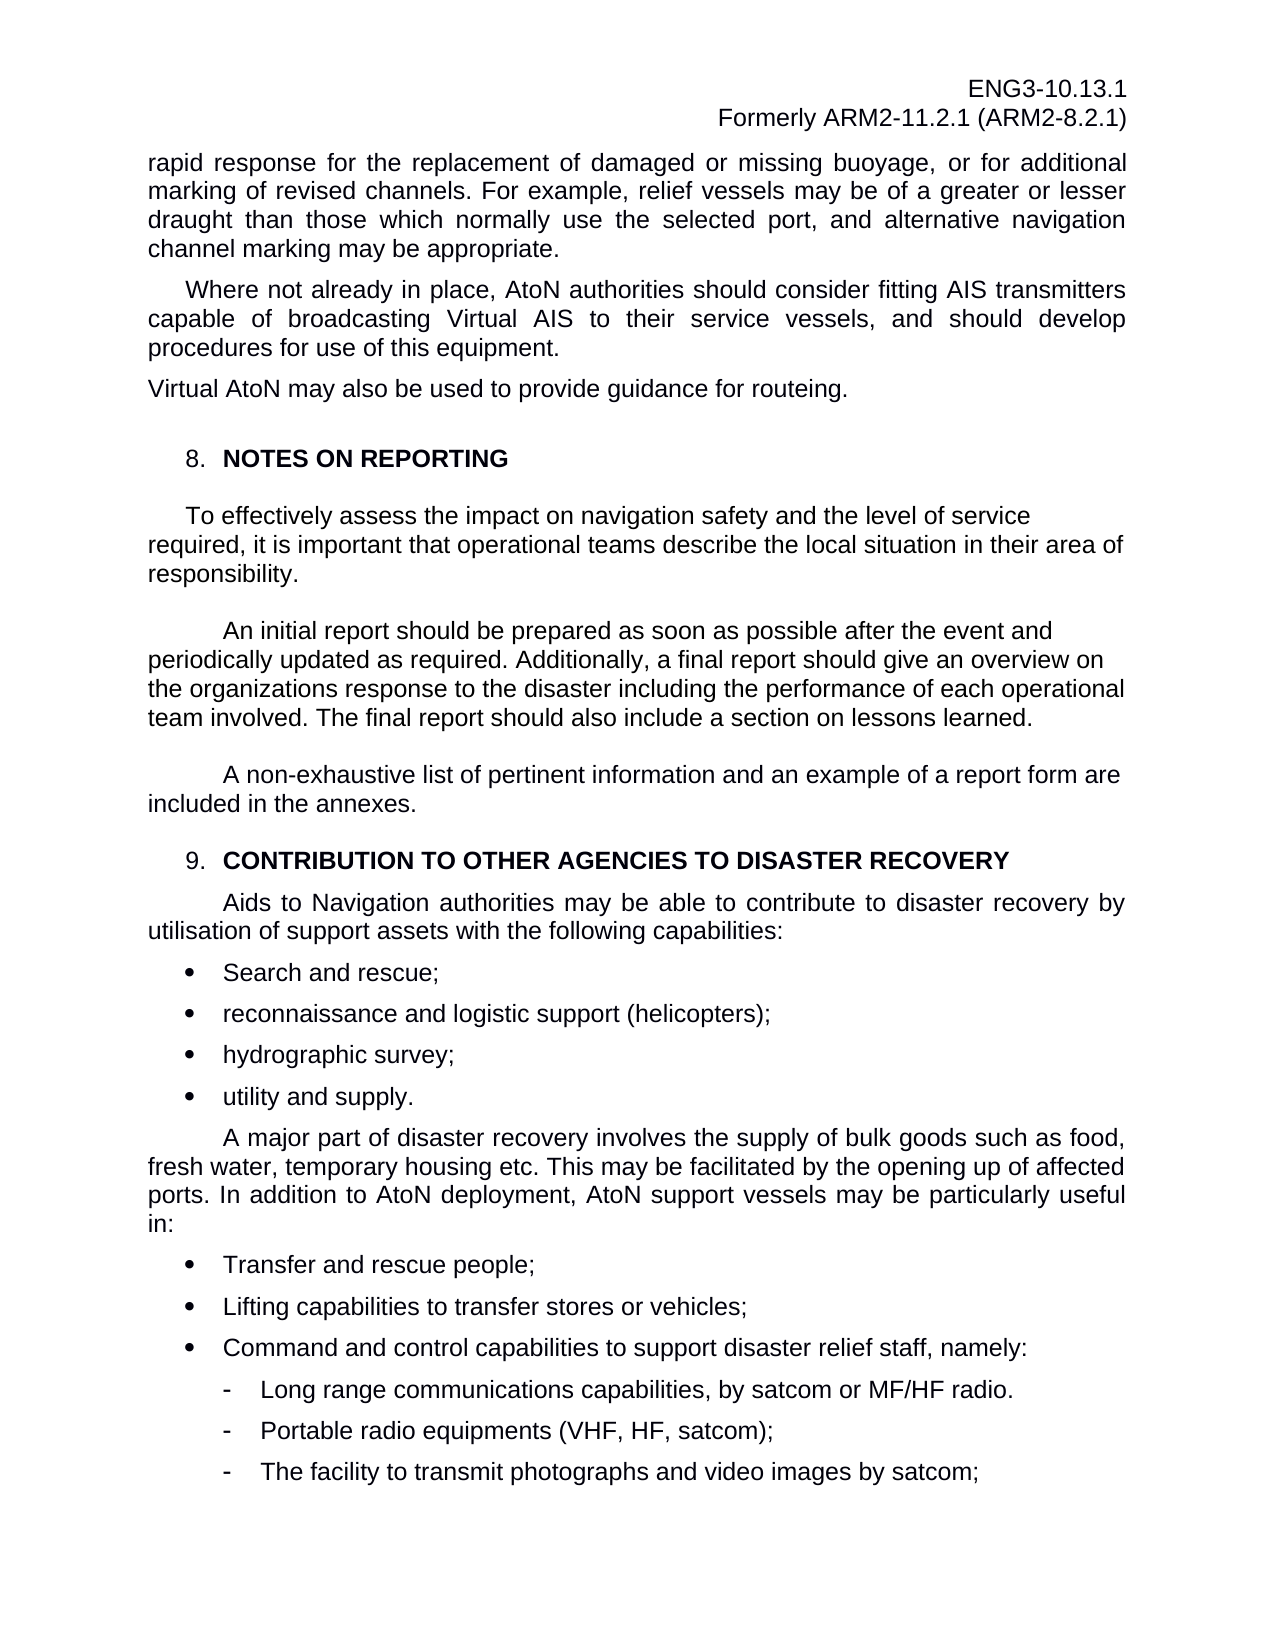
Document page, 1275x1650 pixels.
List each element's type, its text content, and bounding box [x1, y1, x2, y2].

text An initial report should be prepared as soon as possible after the event and periodically updated as required. Additionally, a final report should give an overview on the organizations response to the disaster including the performance of each operational team involved. The final report should also include a section on lessons learned. [148, 616, 1127, 731]
list Portable radio equipments (VHF, HF, satcom); [223, 1416, 1127, 1445]
list Search and rescue; [185, 958, 1127, 986]
text To effectively assess the impact on navigation safety and the level of service required, it is important that operational teams describe the local situation in their area of responsibility. [148, 501, 1127, 588]
list Lifting capabilities to transfer stores or vehicles; [185, 1292, 1127, 1321]
list NOTES ON REPORTING [185, 444, 1127, 473]
text A major part of disaster recovery involves the supply of bulk goods such as food, fresh water, temporary housing etc. This may be facilitated by the opening up of affected ports. In addition to AtoN deployment, AtoN support vessels may be particularly useful in: [148, 1123, 1127, 1238]
text Aids to Navigation authorities may be able to contribute to disaster recovery by utilisation of support assets with the following capabilities: [148, 888, 1127, 945]
text Where not already in place, AtoN authorities should consider fitting AIS transmitters capable of broadcasting Virtual AIS to their service vessels, and should develop procedures for use of this equipment. [148, 275, 1127, 361]
list reconnaissance and logistic support (helicopters); [185, 999, 1127, 1028]
list Long range communications capabilities, by satcom or MF/HF radio. [223, 1374, 1127, 1403]
list Transfer and rescue people; [185, 1251, 1127, 1279]
list hydrographic survey; [185, 1040, 1127, 1069]
list Command and control capabilities to support disaster relief staff, namely: [185, 1333, 1127, 1362]
text A non-exhaustive list of pertinent information and an example of a report form are included in the annexes. [148, 760, 1127, 818]
list The facility to transmit photographs and video images by satcom; [223, 1457, 1127, 1486]
list utility and supply. [185, 1082, 1127, 1111]
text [148, 148, 1127, 263]
list CONTRIBUTION TO OTHER AGENCIES TO DISASTER RECOVERY [185, 846, 1127, 875]
text Virtual AtoN may also be used to provide guidance for routeing. [148, 374, 1127, 403]
